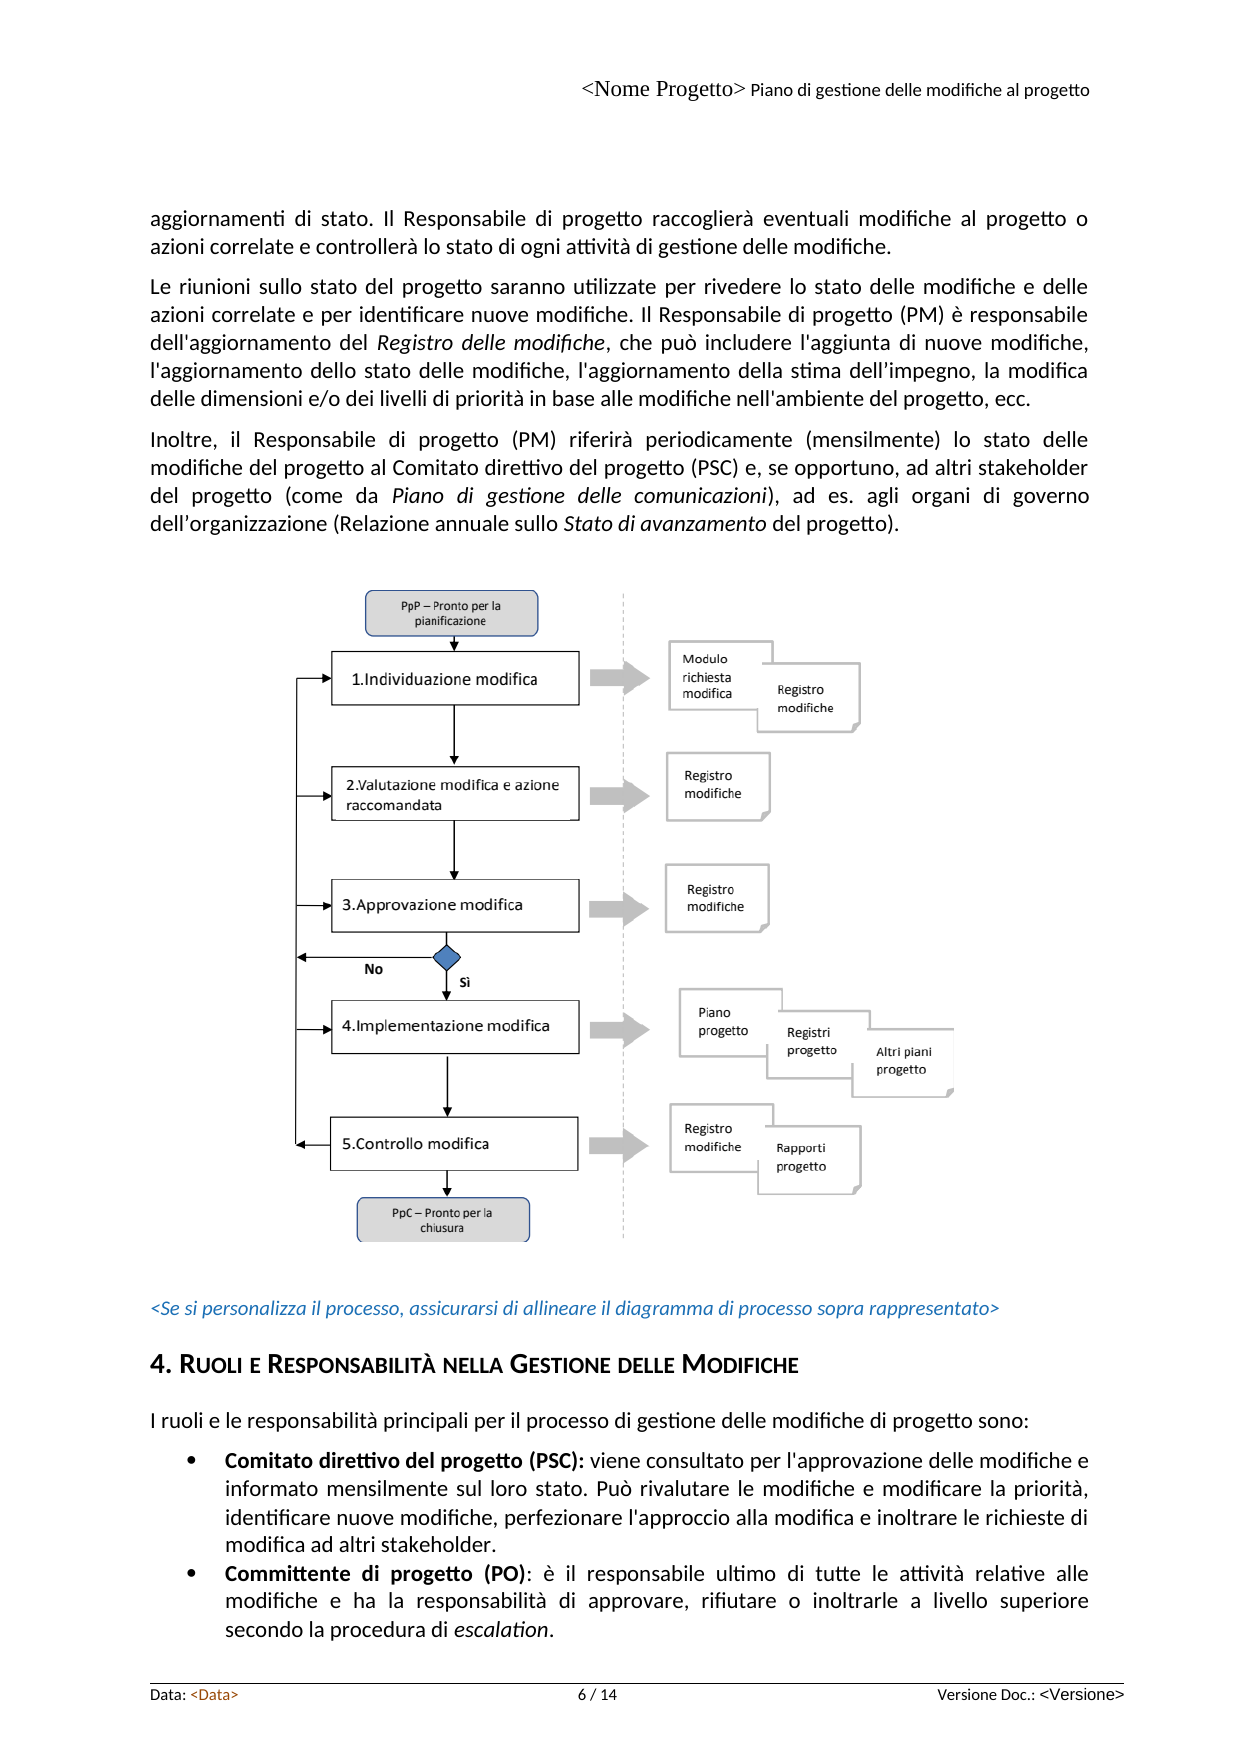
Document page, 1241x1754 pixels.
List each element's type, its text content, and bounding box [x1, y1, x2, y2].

text <Se si personalizza il processo, assicurarsi di allineare il diagramma di processo sopra rappresentato> [150, 1295, 1090, 1320]
text Le riunioni sullo stato del progetto saranno utilizzate per rivedere lo stato delle modifiche e delle azioni correlate e per identificare nuove modifiche. Il Responsabile di progetto (PM) è responsabile dell'aggiornamento del Registro delle modifiche, che può includere l'aggiunta di nuove modifiche, l'aggiornamento dello stato delle modifiche, l'aggiornamento della stima dell’impegno, la modifica delle dimensioni e/o dei livelli di priorità in base alle modifiche nell'ambiente del progetto, ecc. [150, 272, 1090, 412]
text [150, 204, 1090, 260]
text Inoltre, il Responsabile di progetto (PM) riferirà periodicamente (mensilmente) lo stato delle modifiche del progetto al Comitato direttivo del progetto (PSC) e, se opportuno, ad altri stakeholder del progetto (come da Piano di gestione delle comunicazioni), ad es. agli organi di governo dell’organizzazione (Relazione annuale sullo Stato di avanzamento del progetto). [150, 425, 1090, 537]
list Comitato direttivo del progetto (PSC): viene consultato per l'approvazione delle modifiche e informato mensilmente sul loro stato. Può rivalutare le modifiche e modificare la priorità, identificare nuove modifiche, perfezionare l'approccio alla modifica e inoltrare le richieste di modifica ad altri stakeholder. [187, 1447, 1090, 1559]
subtitle Ruoli e Responsabilità nella Gestione delle Modifiche [150, 1345, 1090, 1381]
text I ruoli e le responsabilità principali per il processo di gestione delle modifiche di progetto sono: [150, 1406, 1090, 1434]
list Committente di progetto (PO): è il responsabile ultimo di tutte le attività relative alle modifiche e ha la responsabilità di approvare, rifiutare o inoltrarle a livello superiore secondo la procedura di escalation. [187, 1559, 1090, 1643]
